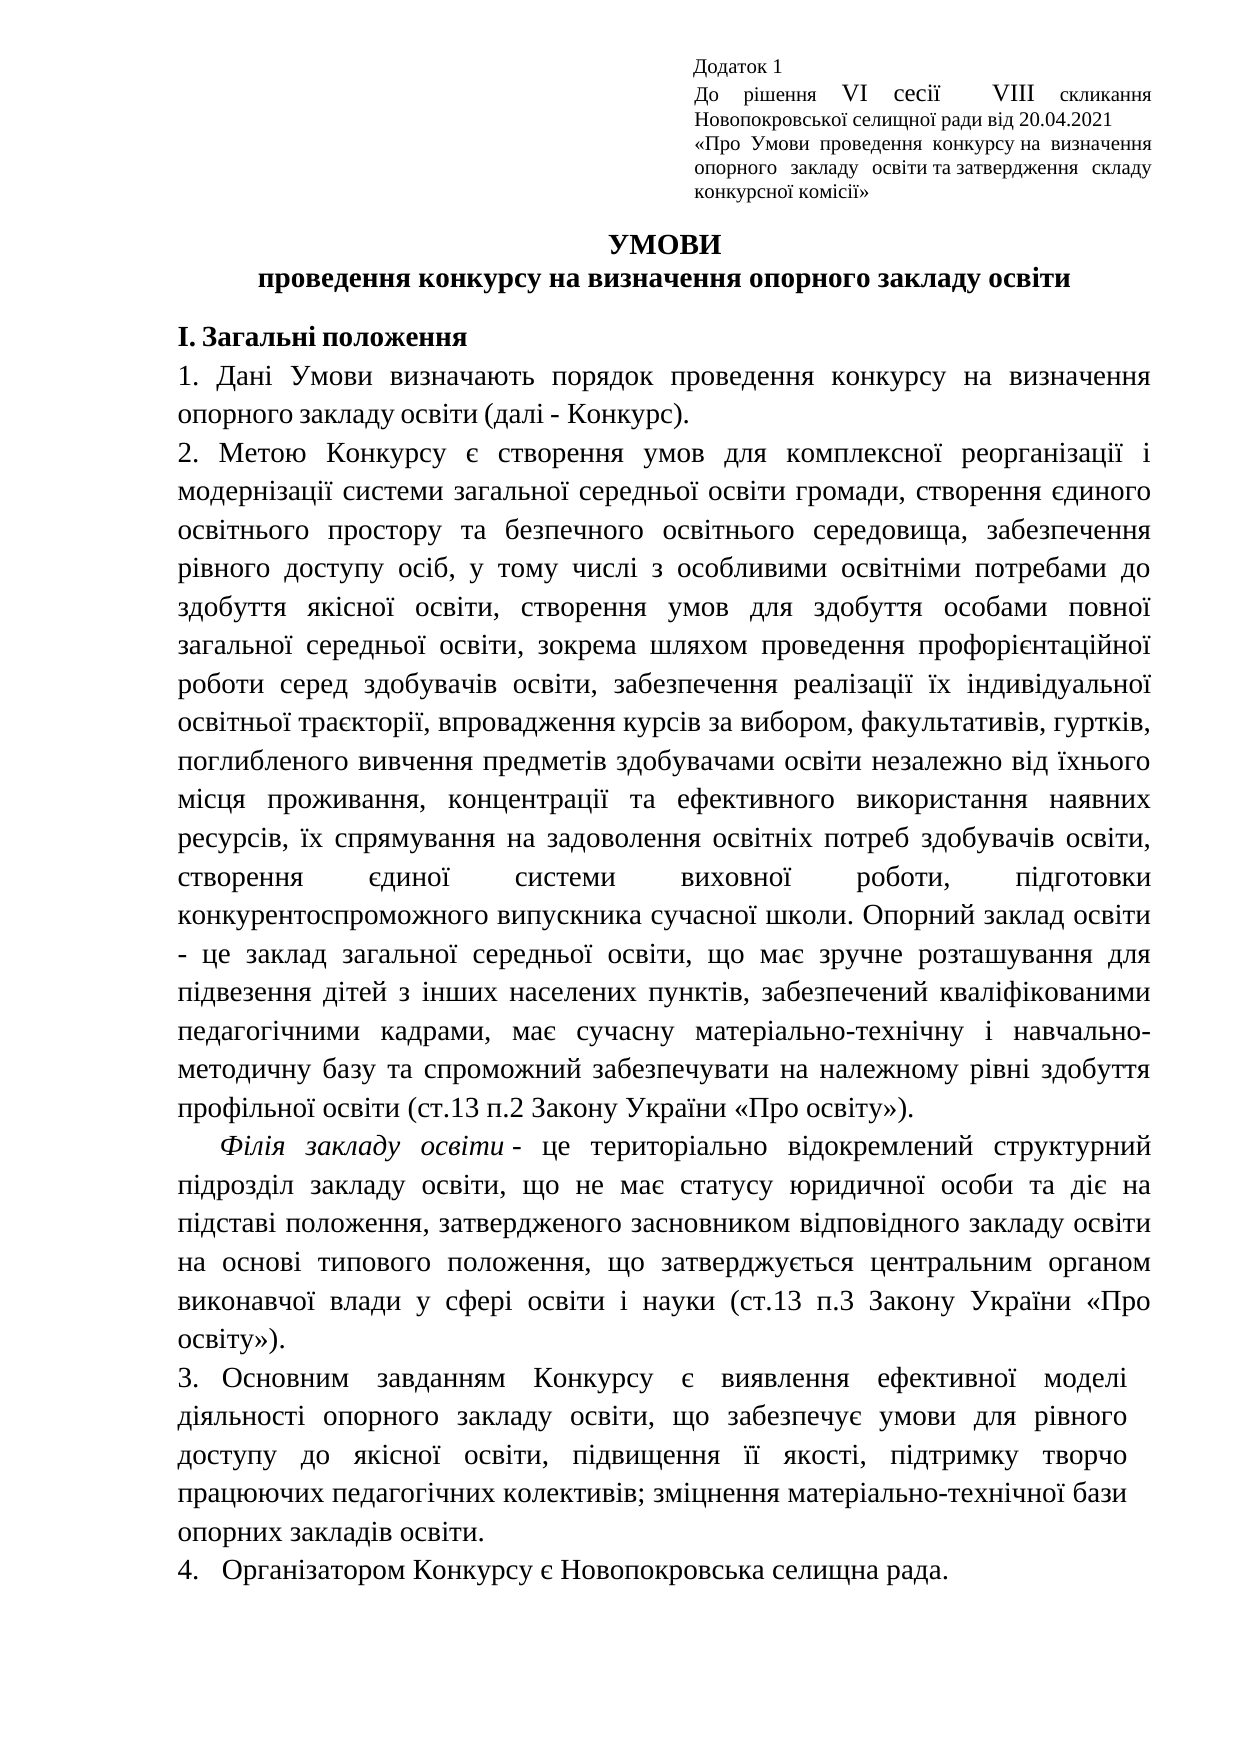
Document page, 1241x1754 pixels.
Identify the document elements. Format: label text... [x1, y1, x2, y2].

text УМОВИ проведення конкурсу на визначення опорного закладу освіти [177, 227, 1152, 294]
text Додаток 1 [177, 54, 1152, 78]
text Філія закладу освіти - це територіально відокремлений структурний підрозділ закладу освіти, що не має статусу юридичної особи та діє на підставі положення, затвердженого засновником відповідного закладу освіти на основі типового положення, що затверджується центральним органом виконавчої влади у сфері освіти і науки (ст.13 п.3 Закону України «Про освіту»). [177, 1128, 1152, 1355]
text 1. Дані Умови визначають порядок проведення конкурсу на визначення опорного закладу освіти (далі - Конкурс). [177, 358, 1152, 430]
text До рішення VІ сесії VІІІ скликання Новопокровської селищної ради від 20.04.2021 [694, 78, 1152, 131]
list Основним завданням Конкурсу є виявлення ефективної моделі діяльності опорного закладу освіти, що забезпечує умови для рівного доступу до якісної освіти, підвищення її якості, підтримку творчо працюючих педагогічних колективів; зміцнення матеріально-технічної бази опорних закладів освіти. [177, 1360, 1128, 1547]
text І. Загальні положення [177, 319, 1152, 353]
text 2. Метою Конкурсу є створення умов для комплексної реорганізації і модернізації системи загальної середньої освіти громади, створення єдиного освітнього простору та безпечного освітнього середовища, забезпечення рівного доступу осіб, у тому числі з особливими освітніми потребами до здобуття якісної освіти, створення умов для здобуття особами повної загальної середньої освіти, зокрема шляхом проведення профорієнтаційної роботи серед здобувачів освіти, забезпечення реалізації їх індивідуальної освітньої траєкторії, впровадження курсів за вибором, факультативів, гуртків, поглибленого вивчення предметів здобувачами освіти незалежно від їхнього місця проживання, концентрації та ефективного використання наявних ресурсів, їх спрямування на задоволення освітніх потреб здобувачів освіти, створення єдиної системи виховної роботи, підготовки конкурентоспроможного випускника сучасної школи. Опорний заклад освіти - це заклад загальної середньої освіти, що має зручне розташування для підвезення дітей з інших населених пунктів, забезпечений кваліфікованими педагогічними кадрами, має сучасну матеріально-технічну і навчально-методичну базу та спроможний забезпечувати на належному рівні здобуття профільної освіти (ст.13 п.2 Закону України «Про освіту»). [177, 435, 1152, 1123]
text «Про Умови проведення конкурсу на визначення опорного закладу освіти та затвердження складу конкурсної комісії» [694, 131, 1152, 203]
list Організатором Конкурсу є Новопокровська селищна рада. [177, 1552, 1128, 1586]
